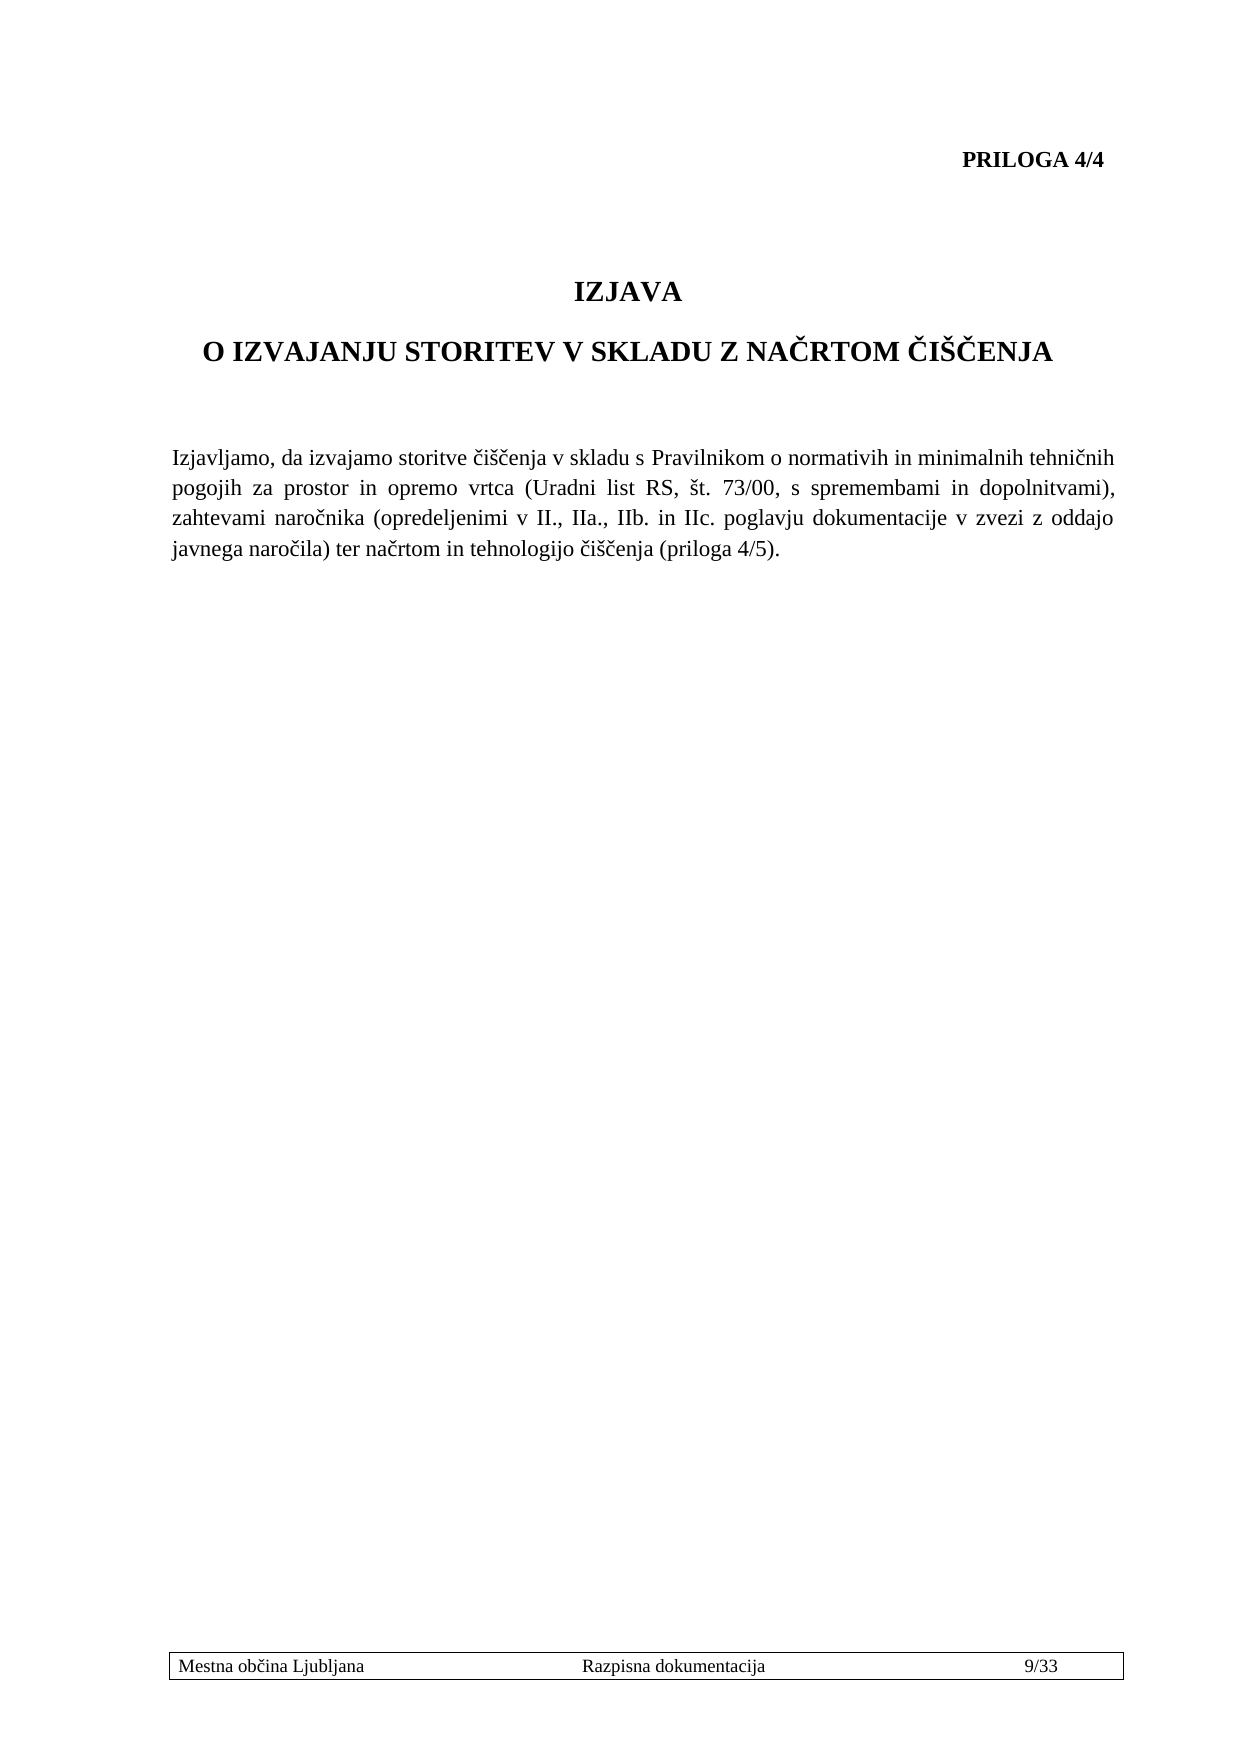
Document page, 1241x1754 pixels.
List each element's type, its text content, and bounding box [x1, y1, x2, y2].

text PRILOGA 4/4 [877, 146, 1115, 172]
text O IZVAJANJU STORITEV V SKLADU Z NAČRTOM ČIŠČENJA [141, 334, 1115, 367]
text Izjavljamo, da izvajamo storitve čiščenja v skladu s Pravilnikom o normativih in minimalnih tehničnih pogojih za prostor in opremo vrtca (Uradni list RS, št. 73/00, s spremembami in dopolnitvami), zahtevami naročnika (opredeljenimi v II., IIa., IIb. in IIc. poglavju dokumentacije v zvezi z oddajo javnega naročila) ter načrtom in tehnologijo čiščenja (priloga 4/5). [172, 444, 1115, 561]
text IZJAVA [141, 274, 1115, 308]
